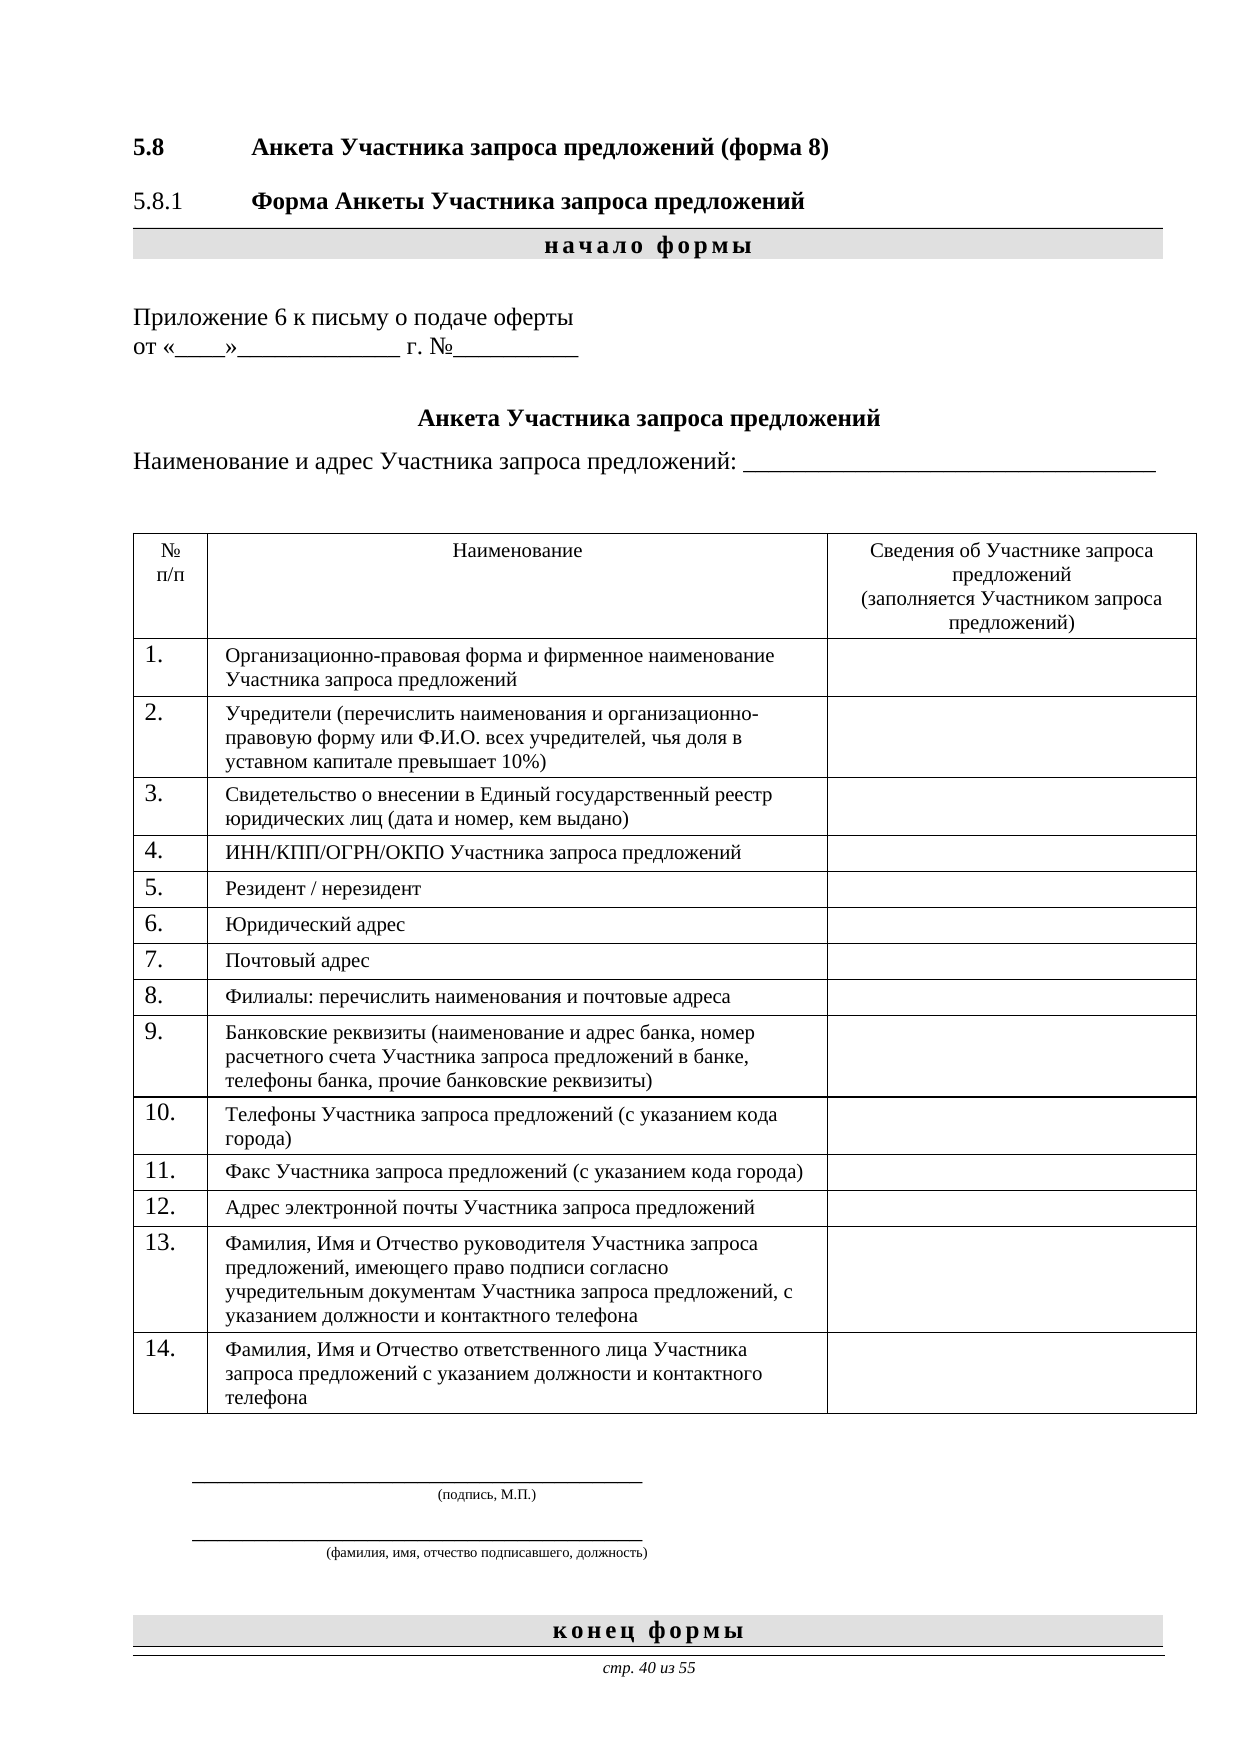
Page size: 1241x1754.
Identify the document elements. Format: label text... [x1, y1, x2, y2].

table_cell ИНН/КПП/ОГРН/ОКПО Участника запроса предложений [208, 836, 827, 871]
table_cell [828, 908, 1196, 943]
table_cell [828, 1333, 1196, 1413]
table_cell [828, 1016, 1196, 1096]
table_cell [134, 697, 207, 777]
table_cell Организационно-правовая форма и фирменное наименование Участника запроса предложений [208, 639, 827, 696]
table_cell Адрес электронной почты Участника запроса предложений [208, 1191, 827, 1226]
table_cell [134, 1333, 207, 1413]
table_cell [828, 1191, 1196, 1226]
table_cell [134, 1227, 207, 1332]
text ____________________________________ [133, 1457, 1165, 1486]
table_cell [134, 1016, 207, 1096]
table_cell Юридический адрес [208, 908, 827, 943]
table_cell [134, 778, 207, 834]
table_header Сведения об Участнике запроса предложений (заполняется Участником запроса предложений) [828, 534, 1196, 638]
table_cell [828, 778, 1196, 834]
text Наименование и адрес Участника запроса предложений: _________________________________ [133, 446, 1165, 475]
text ____________________________________ [133, 1515, 1165, 1543]
table_cell Банковские реквизиты (наименование и адрес банка, номер расчетного счета Участника запроса предложений в банке, телефоны банка, прочие банковские реквизиты) [208, 1016, 827, 1096]
table_cell Свидетельство о внесении в Единый государственный реестр юридических лиц (дата и номер, кем выдано) [208, 778, 827, 834]
table_cell Учредители (перечислить наименования и организационно-правовую форму или Ф.И.О. всех учредителей, чья доля в уставном капитале превышает 10%) [208, 697, 827, 777]
table_cell [134, 1191, 207, 1226]
table_header № п/п [134, 534, 207, 638]
table_header Наименование [208, 534, 827, 638]
table_cell [828, 836, 1196, 871]
subtitle Анкета Участника запроса предложений (форма 8) [133, 132, 1165, 161]
table_cell [828, 697, 1196, 777]
table_cell Почтовый адрес [208, 944, 827, 979]
table_cell [134, 639, 207, 696]
table_cell [134, 836, 207, 871]
table_cell Резидент / нерезидент [208, 872, 827, 907]
table_cell [828, 980, 1196, 1015]
table_cell Телефоны Участника запроса предложений (с указанием кода города) [208, 1098, 827, 1154]
table_cell Филиалы: перечислить наименования и почтовые адреса [208, 980, 827, 1015]
table_cell [134, 908, 207, 943]
table_cell Факс Участника запроса предложений (с указанием кода города) [208, 1155, 827, 1190]
table_cell [134, 1155, 207, 1190]
table_cell [828, 1155, 1196, 1190]
table_cell [828, 944, 1196, 979]
table_cell [828, 1098, 1196, 1154]
table_cell Фамилия, Имя и Отчество ответственного лица Участника запроса предложений с указанием должности и контактного телефона [208, 1333, 827, 1413]
text (подпись, М.П.) [133, 1486, 781, 1515]
table_cell [134, 944, 207, 979]
table_cell [828, 872, 1196, 907]
table_cell [828, 1227, 1196, 1332]
table_cell [134, 1098, 207, 1154]
table_cell Фамилия, Имя и Отчество руководителя Участника запроса предложений, имеющего право подписи согласно учредительным документам Участника запроса предложений, с указанием должности и контактного телефона [208, 1227, 827, 1332]
text конец формы [133, 1615, 1163, 1646]
text Приложение 6 к письму о подаче оферты от «____»_____________ г. №__________ [133, 302, 1165, 360]
table_cell [828, 639, 1196, 696]
table_cell [134, 872, 207, 907]
table_cell [134, 980, 207, 1015]
text (фамилия, имя, отчество подписавшего, должность) [133, 1543, 781, 1572]
text Анкета Участника запроса предложений [133, 403, 1165, 432]
text Форма Анкеты Участника запроса предложений [133, 186, 1165, 215]
text начало формы [133, 229, 1163, 259]
